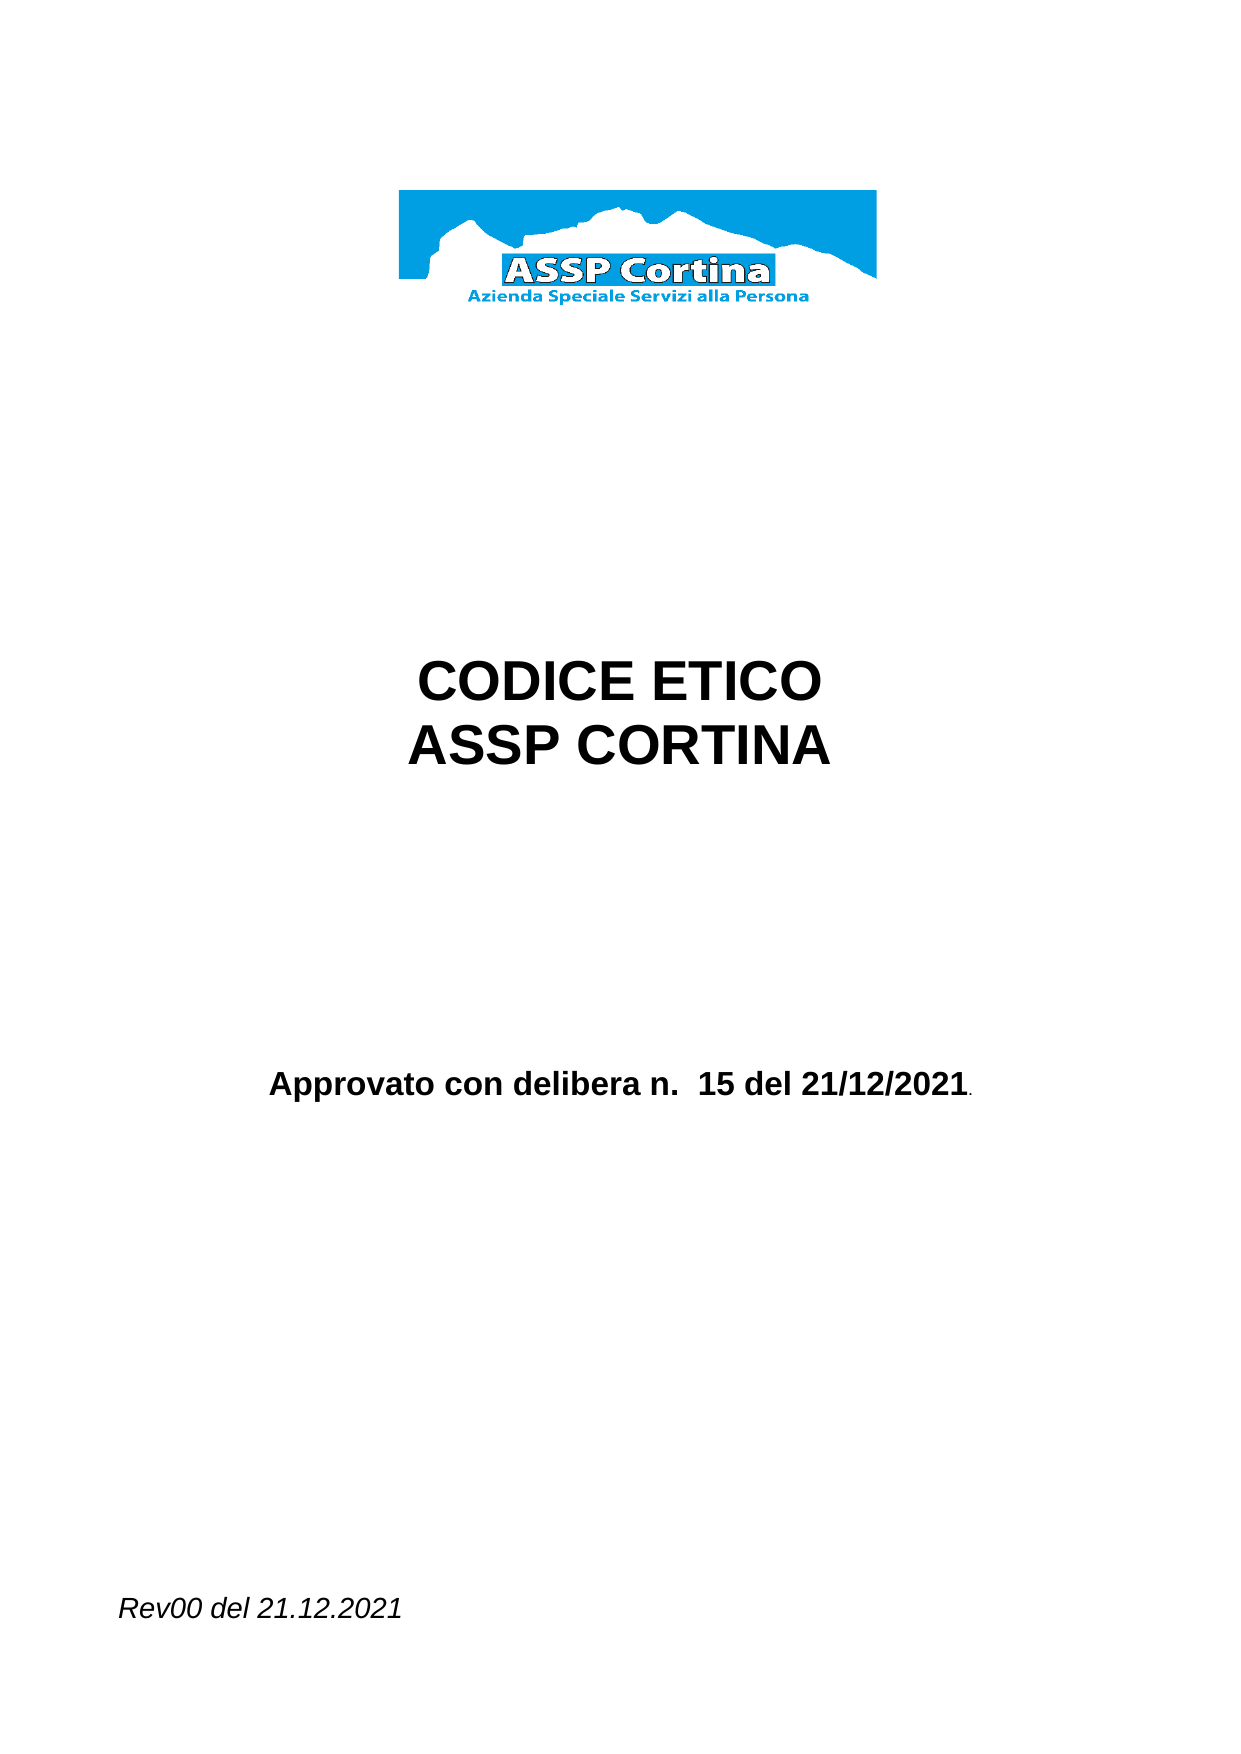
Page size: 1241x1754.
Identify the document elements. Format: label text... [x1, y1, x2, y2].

picture [398, 208, 877, 310]
text Approvato con delibera n. 15 del 21/12/2021. [96, 1064, 1144, 1103]
text CODICE ETICO [96, 647, 1144, 712]
text ASSP CORTINA [96, 712, 1144, 777]
